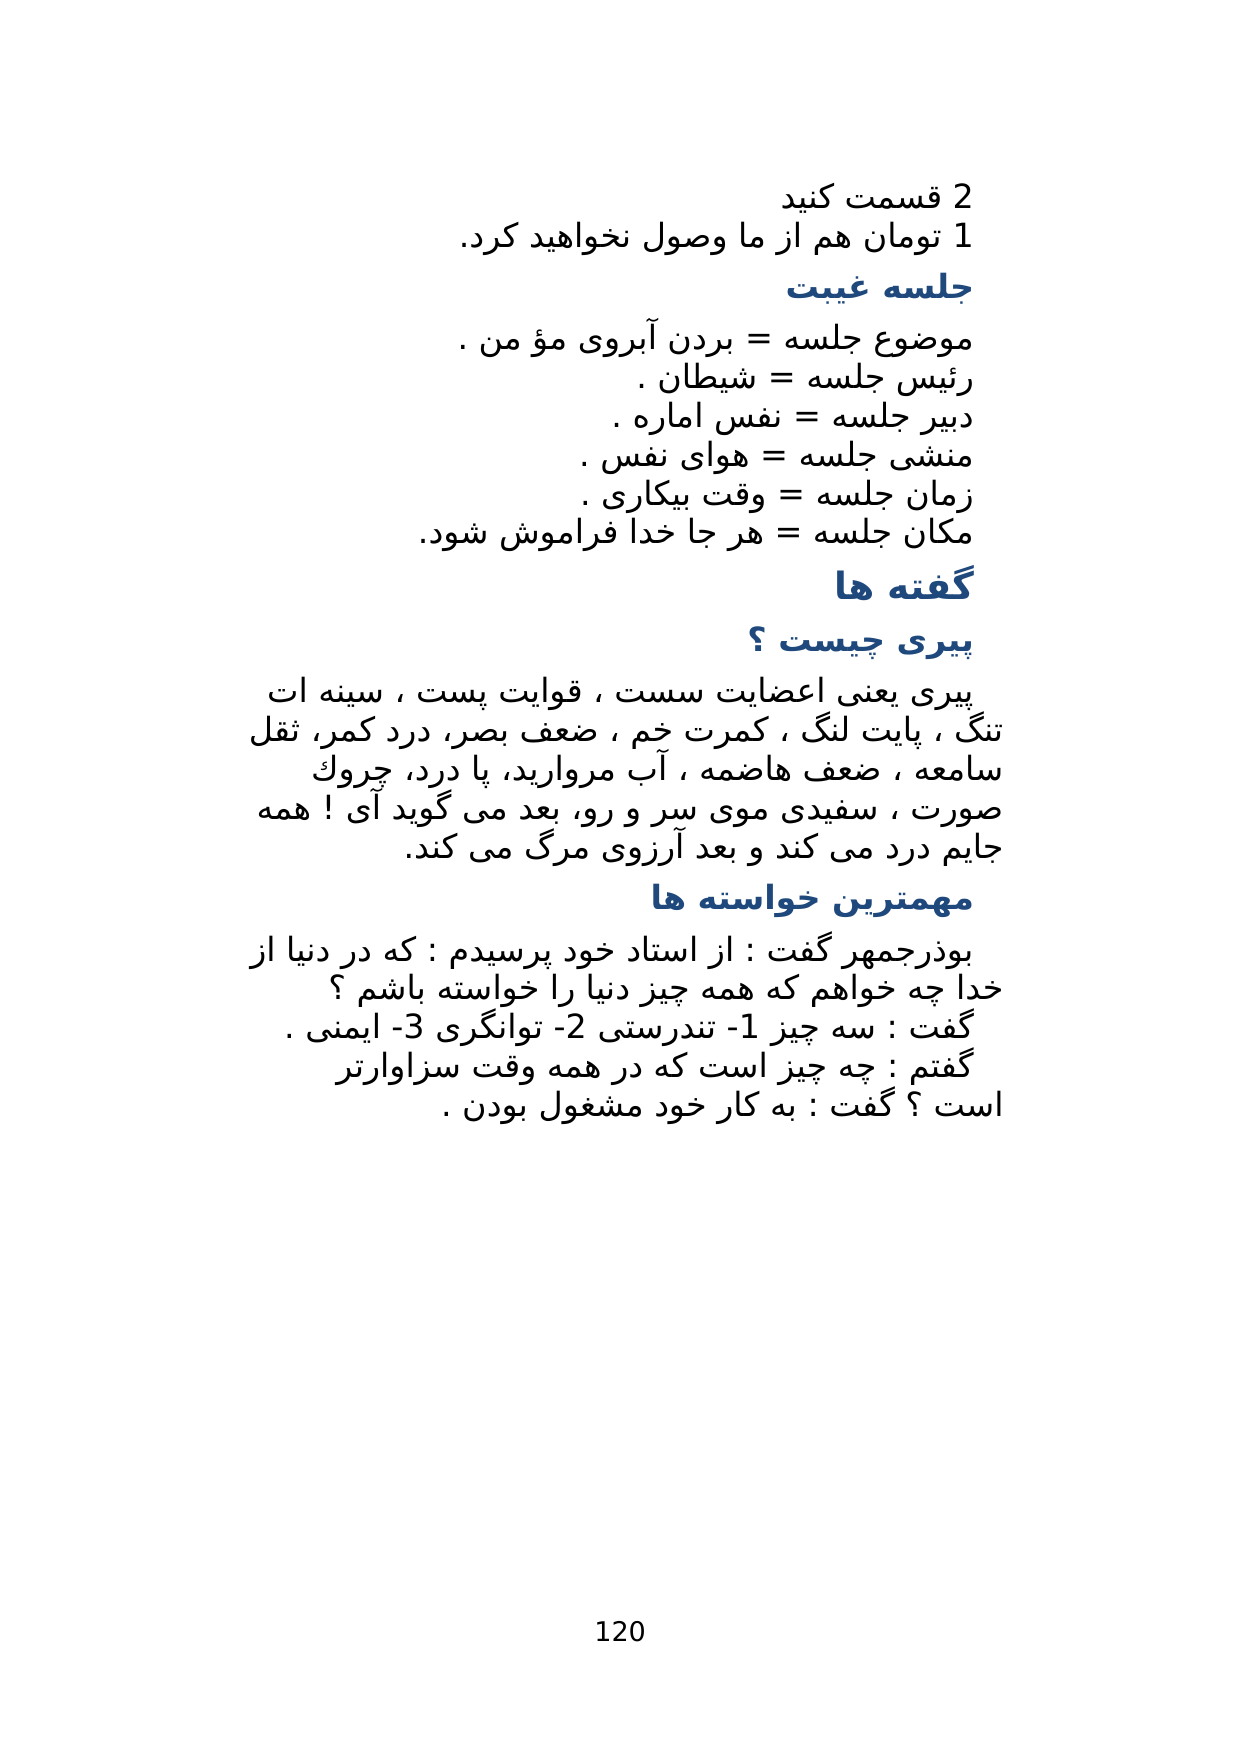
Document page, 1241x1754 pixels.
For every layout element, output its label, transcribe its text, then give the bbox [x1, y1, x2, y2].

text 2 قسمت كنيد [236, 177, 1004, 216]
text منشى جلسه = هواى نفس . [236, 435, 1004, 474]
text گفت : سه چيز 1- تندرستى 2- توانگرى 3- ايمنى . [236, 1008, 1004, 1047]
text دبير جلسه = نفس اماره . [236, 396, 1004, 435]
subtitle جلسه غيبت [236, 267, 1004, 306]
text موضوع جلسه = بردن آبروى مؤ من . [236, 319, 1004, 358]
text گفتم : چه چيز است كه در همه وقت سزاوارتر است ؟ گفت : به كار خود مشغول بودن . [236, 1047, 1004, 1124]
subtitle مهمترين خواسته ها [236, 879, 1004, 917]
text رئيس جلسه = شيطان . [236, 358, 1004, 396]
text زمان جلسه = وقت بيكارى . [236, 474, 1004, 513]
subtitle گفته ها [236, 564, 1004, 608]
subtitle پيرى چيست ؟ [236, 621, 1004, 659]
text بوذرجمهر گفت : از استاد خود پرسيدم : كه در دنيا از خدا چه خواهم كه همه چيز دنيا را خواسته باشم ؟ [236, 930, 1004, 1008]
text مكان جلسه = هر جا خدا فراموش شود. [236, 513, 1004, 552]
text پيرى يعنى اعضايت سست ، قوايت پست ، سينه ات تنگ ، پايت لنگ ، كمرت خم ، ضعف بصر، درد كمر، ثقل سامعه ، ضعف هاضمه ، آب مرواريد، پا درد، چروك صورت ، سفيدى موى سر و رو، بعد مى گويد آى ! همه جايم درد مى كند و بعد آرزوى مرگ مى كند. [236, 672, 1004, 866]
text 1 تومان هم از ما وصول نخواهيد كرد. [236, 216, 1004, 255]
